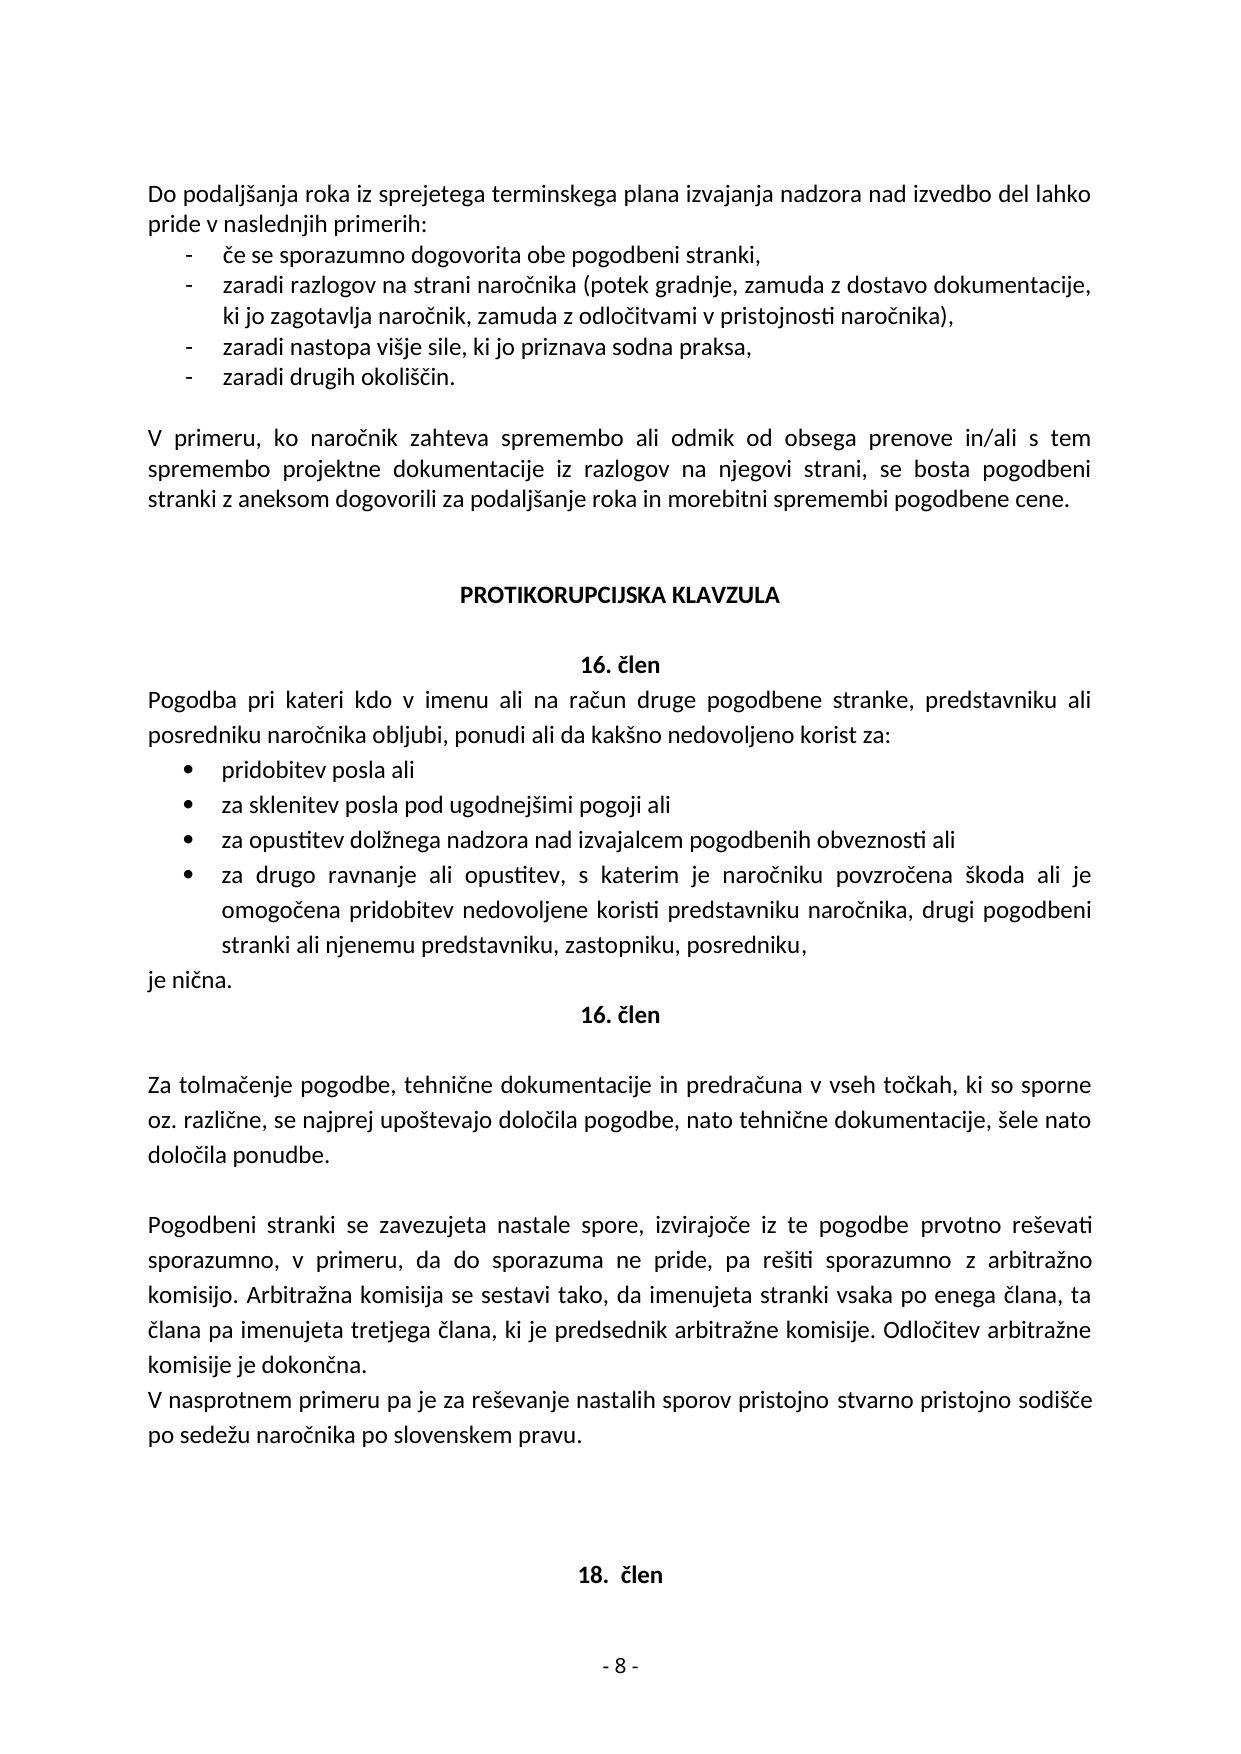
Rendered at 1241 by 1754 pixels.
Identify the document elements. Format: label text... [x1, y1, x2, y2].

list zaradi nastopa višje sile, ki jo priznava sodna praksa, [185, 331, 1093, 361]
text Pogodba pri kateri kdo v imenu ali na račun druge pogodbene stranke, predstavniku ali posredniku naročnika obljubi, ponudi ali da kakšno nedovoljeno korist za: [148, 684, 1093, 750]
text 16. člen [148, 649, 1093, 680]
list če se sporazumno dogovorita obe pogodbeni stranki, [185, 239, 1093, 270]
list zaradi drugih okoliščin. [185, 361, 1093, 392]
list za drugo ravnanje ali opustitev, s katerim je naročniku povzročena škoda ali je omogočena pridobitev nedovoljene koristi predstavniku naročnika, drugi pogodbeni stranki ali njenemu predstavniku, zastopniku, posredniku, [184, 859, 1093, 960]
text Do podaljšanja roka iz sprejetega terminskega plana izvajanja nadzora nad izvedbo del lahko pride v naslednjih primerih: [148, 178, 1093, 239]
text V nasprotnem primeru pa je za reševanje nastalih sporov pristojno stvarno pristojno sodišče po sedežu naročnika po slovenskem pravu. [148, 1384, 1093, 1450]
list pridobitev posla ali [184, 754, 1093, 785]
list člen [148, 999, 1093, 1030]
text PROTIKORUPCIJSKA KLAVZULA [148, 579, 1093, 610]
list za opustitev dolžnega nadzora nad izvajalcem pogodbenih obveznosti ali [184, 824, 1093, 855]
text 18. člen [148, 1559, 1093, 1590]
list zaradi razlogov na strani naročnika (potek gradnje, zamuda z dostavo dokumentacije, ki jo zagotavlja naročnik, zamuda z odločitvami v pristojnosti naročnika), [185, 270, 1093, 331]
text Za tolmačenje pogodbe, tehnične dokumentacije in predračuna v vseh točkah, ki so sporne oz. različne, se najprej upoštevajo določila pogodbe, nato tehnične dokumentacije, šele nato določila ponudbe. [148, 1069, 1093, 1170]
text V primeru, ko naročnik zahteva spremembo ali odmik od obsega prenove in/ali s tem spremembo projektne dokumentacije iz razlogov na njegovi strani, se bosta pogodbeni stranki z aneksom dogovorili za podaljšanje roka in morebitni spremembi pogodbene cene. [148, 422, 1093, 514]
text Pogodbeni stranki se zavezujeta nastale spore, izvirajoče iz te pogodbe prvotno reševati sporazumno, v primeru, da do sporazuma ne pride, pa rešiti sporazumno z arbitražno komisijo. Arbitražna komisija se sestavi tako, da imenujeta stranki vsaka po enega člana, ta člana pa imenujeta tretjega člana, ki je predsednik arbitražne komisije. Odločitev arbitražne komisije je dokončna. [148, 1209, 1093, 1380]
text je nična. [148, 964, 1093, 995]
list za sklenitev posla pod ugodnejšimi pogoji ali [184, 789, 1093, 820]
